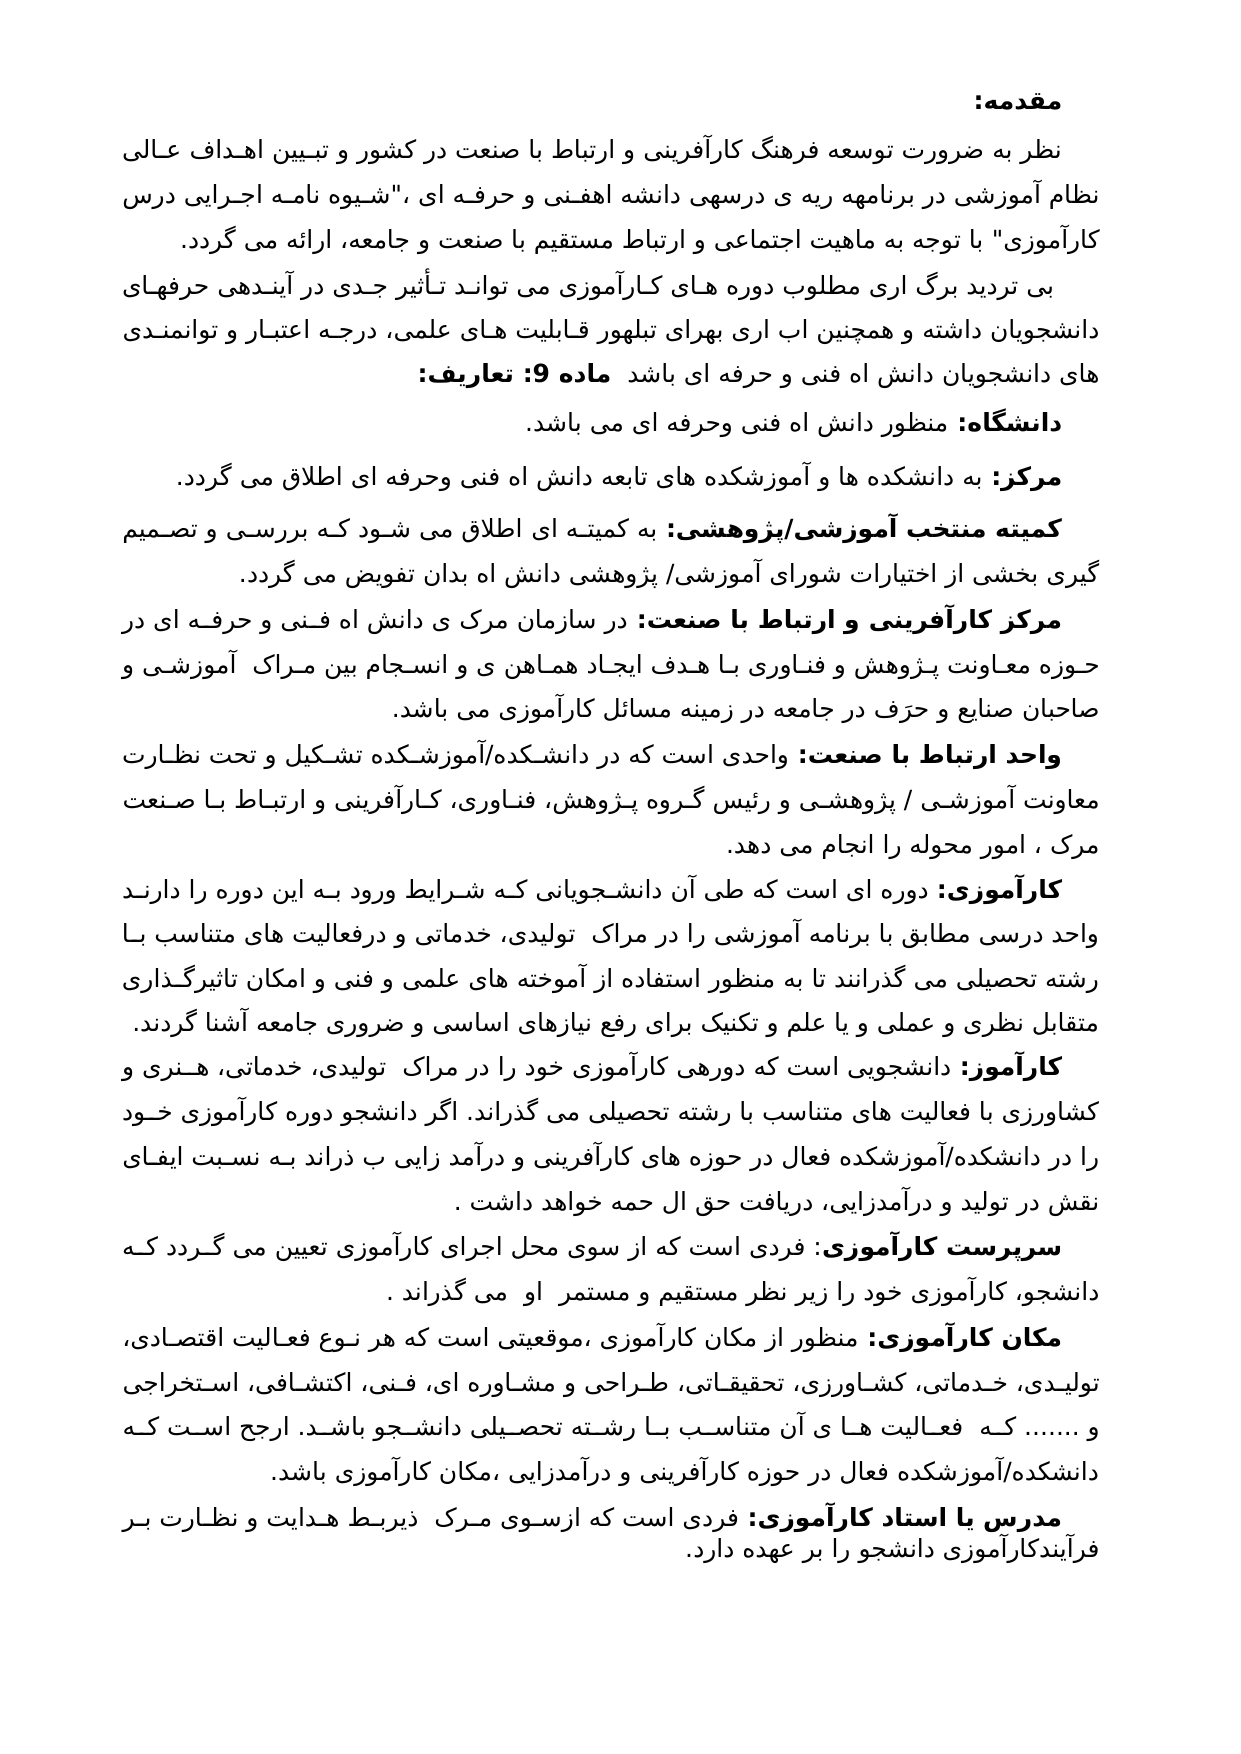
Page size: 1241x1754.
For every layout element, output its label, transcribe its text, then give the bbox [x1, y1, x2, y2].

text سرپرست کارآموزی: فردی است که از سوی محل اجرای کارآموزی تعیین می گردد که دانشجو، کارآموزی خود را زیر نظر مستقیم و مستمر او می گذراند . [122, 1232, 1099, 1307]
text واحد ارتباط با صنعت: واحدی است که در دانشکده/آموزشکده تشکیل و تحت نظارت معاونت آموزشی / پژوهشی و رئیس گروه پژوهش، فناوری، کارآفرینی و ارتباط با صنعت مرک ، امور محوله را انجام می دهد. [122, 740, 1099, 859]
text مرکز: به دانشکده ها و آموزشکده های تابعه دانش اه فنی وحرفه ای اطلاق می گردد. [122, 462, 1099, 491]
text بی تردید برگ اری مطلوب دوره های کارآموزی می تواند تأثیر جدی در آیندهی حرفهای دانشجویان داشته و همچنین اب اری بهرای تبلهور قابلیت های علمی، درجه اعتبار و توانمندی های دانشجویان دانش اه فنی و حرفه ای باشد ماده 9: تعاریف: [122, 271, 1099, 389]
text مکان کارآموزی: منظور از مکان کارآموزی ،موقعیتی است که هر نوع فعالیت اقتصادی، تولیدی، خدماتی، کشاورزی، تحقیقاتی، طراحی و مشاوره ای، فنی، اکتشافی، استخراجی و ....... که فعالیت ها ی آن متناسب با رشته تحصیلی دانشجو باشد. ارجح است که دانشکده/آموزشکده فعال در حوزه کارآفرینی و درآمدزایی ،مکان کارآموزی باشد. [122, 1323, 1099, 1487]
text نظر به ضرورت توسعه فرهنگ کارآفرینی و ارتباط با صنعت در کشور و تبیین اهداف عالی نظام آموزشی در برنامهه ریه ی درسهی دانشه اهفنی و حرفه ای ،"شیوه نامه اجرایی درس کارآموزی" با توجه به ماهیت اجتماعی و ارتباط مستقیم با صنعت و جامعه، ارائه می گردد. [122, 136, 1099, 255]
text مرکز کارآفرینی و ارتباط با صنعت: در سازمان مرک ی دانش اه فنی و حرفه ای در حوزه معاونت پژوهش و فناوری با هدف ایجاد هماهن ی و انسجام بین مراک آموزشی و صاحبان صنایع و حرَف در جامعه در زمینه مسائل کارآموزی می باشد. [122, 605, 1099, 724]
text مدرس یا استاد کارآموزی: فردی است که ازسوی مرک ذیربط هدایت و نظارت بر فرآیندکارآموزی دانشجو را بر عهده دارد. [122, 1503, 1099, 1563]
text مقدمه: [122, 86, 1099, 116]
text کارآموز: دانشجویی است که دورهی کارآموزی خود را در مراک تولیدی، خدماتی، هنری و کشاورزی با فعالیت های متناسب با رشته تحصیلی می گذراند. اگر دانشجو دوره کارآموزی خود را در دانشکده/آموزشکده فعال در حوزه های کارآفرینی و درآمد زایی ب ذراند به نسبت ایفای نقش در تولید و درآمدزایی، دریافت حق ال حمه خواهد داشت . [122, 1052, 1099, 1216]
text کارآموزی: دوره ای است که طی آن دانشجویانی که شرایط ورود به این دوره را دارند واحد درسی مطابق با برنامه آموزشی را در مراک تولیدی، خدماتی و درفعالیت های متناسب با رشته تحصیلی می گذرانند تا به منظور استفاده از آموخته های علمی و فنی و امکان تاثیرگذاری متقابل نظری و عملی و یا علم و تکنیک برای رفع نیازهای اساسی و ضروری جامعه آشنا گردند. [122, 875, 1099, 1037]
text کمیته منتخب آموزشی/پژوهشی: به کمیته ای اطلاق می شود که بررسی و تصمیم گیری بخشی از اختیارات شورای آموزشی/ پژوهشی دانش اه بدان تفویض می گردد. [122, 514, 1099, 589]
text دانشگاه: منظور دانش اه فنی وحرفه ای می باشد. [122, 408, 1099, 437]
